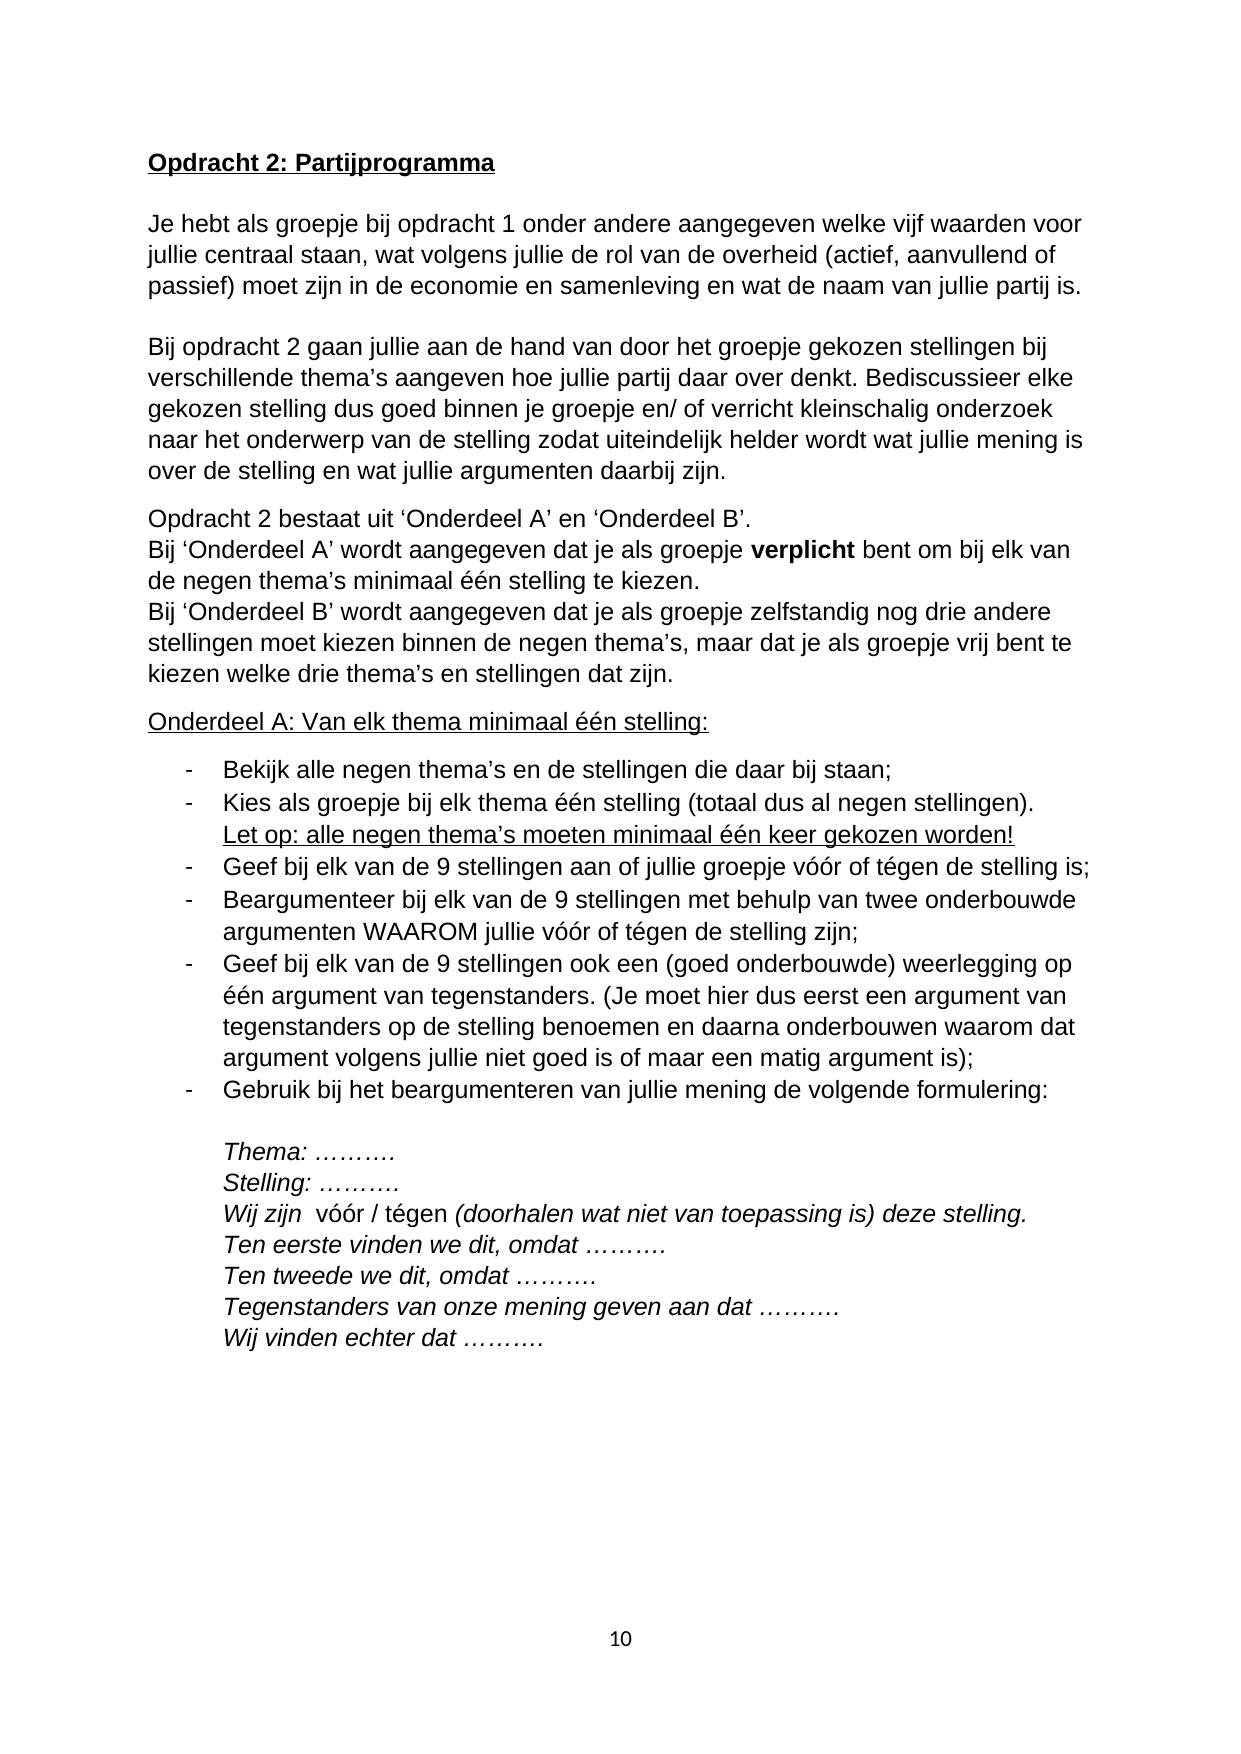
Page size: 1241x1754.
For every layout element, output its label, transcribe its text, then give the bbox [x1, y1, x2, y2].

list Kies als groepje bij elk thema één stelling (totaal dus al negen stellingen). Let op: alle negen thema’s moeten minimaal één keer gekozen worden! [185, 787, 1093, 849]
list Tegenstanders van onze mening geven aan dat ………. Wij vinden echter dat ………. [223, 1292, 1093, 1352]
list Geef bij elk van de 9 stellingen ook een (goed onderbouwde) weerlegging op één argument van tegenstanders. (Je moet hier dus eerst een argument van tegenstanders op de stelling benoemen en daarna onderbouwen waarom dat argument volgens jullie niet goed is of maar een matig argument is); [185, 948, 1093, 1072]
list Geef bij elk van de 9 stellingen aan of jullie groepje vóór of tégen de stelling is; [185, 851, 1093, 882]
text Opdracht 2: Partijprogramma [148, 148, 1093, 207]
text Je hebt als groepje bij opdracht 1 onder andere aangegeven welke vijf waarden voor jullie centraal staan, wat volgens jullie de rol van de overheid (actief, aanvullend of passief) moet zijn in de economie en samenleving en wat de naam van jullie partij is. [148, 209, 1093, 330]
text Opdracht 2 bestaat uit ‘Onderdeel A’ en ‘Onderdeel B’. Bij ‘Onderdeel A’ wordt aangegeven dat je als groepje verplicht bent om bij elk van de negen thema’s minimaal één stelling te kiezen. Bij ‘Onderdeel B’ wordt aangegeven dat je als groepje zelfstandig nog drie andere stellingen moet kiezen binnen de negen thema’s, maar dat je als groepje vrij bent te kiezen welke drie thema’s en stellingen dat zijn. [148, 504, 1093, 688]
list Gebruik bij het beargumenteren van jullie mening de volgende formulering: [185, 1074, 1093, 1135]
list Stelling: ………. Wij zijn vóór / tégen (doorhalen wat niet van toepassing is) deze stelling. Ten eerste vinden we dit, omdat ………. Ten tweede we dit, omdat ………. [223, 1168, 1093, 1290]
list Beargumenteer bij elk van de 9 stellingen met behulp van twee onderbouwde argumenten WAAROM jullie vóór of tégen de stelling zijn; [185, 884, 1093, 946]
text Bij opdracht 2 gaan jullie aan de hand van door het groepje gekozen stellingen bij verschillende thema’s aangeven hoe jullie partij daar over denkt. Bediscussieer elke gekozen stelling dus goed binnen je groepje en/ of verricht kleinschalig onderzoek naar het onderwerp van de stelling zodat uiteindelijk helder wordt wat jullie mening is over de stelling en wat jullie argumenten daarbij zijn. [148, 332, 1093, 485]
text Onderdeel A: Van elk thema minimaal één stelling: [148, 707, 1093, 736]
list Bekijk alle negen thema’s en de stellingen die daar bij staan; [185, 754, 1093, 785]
list Thema: ………. [223, 1137, 1093, 1166]
